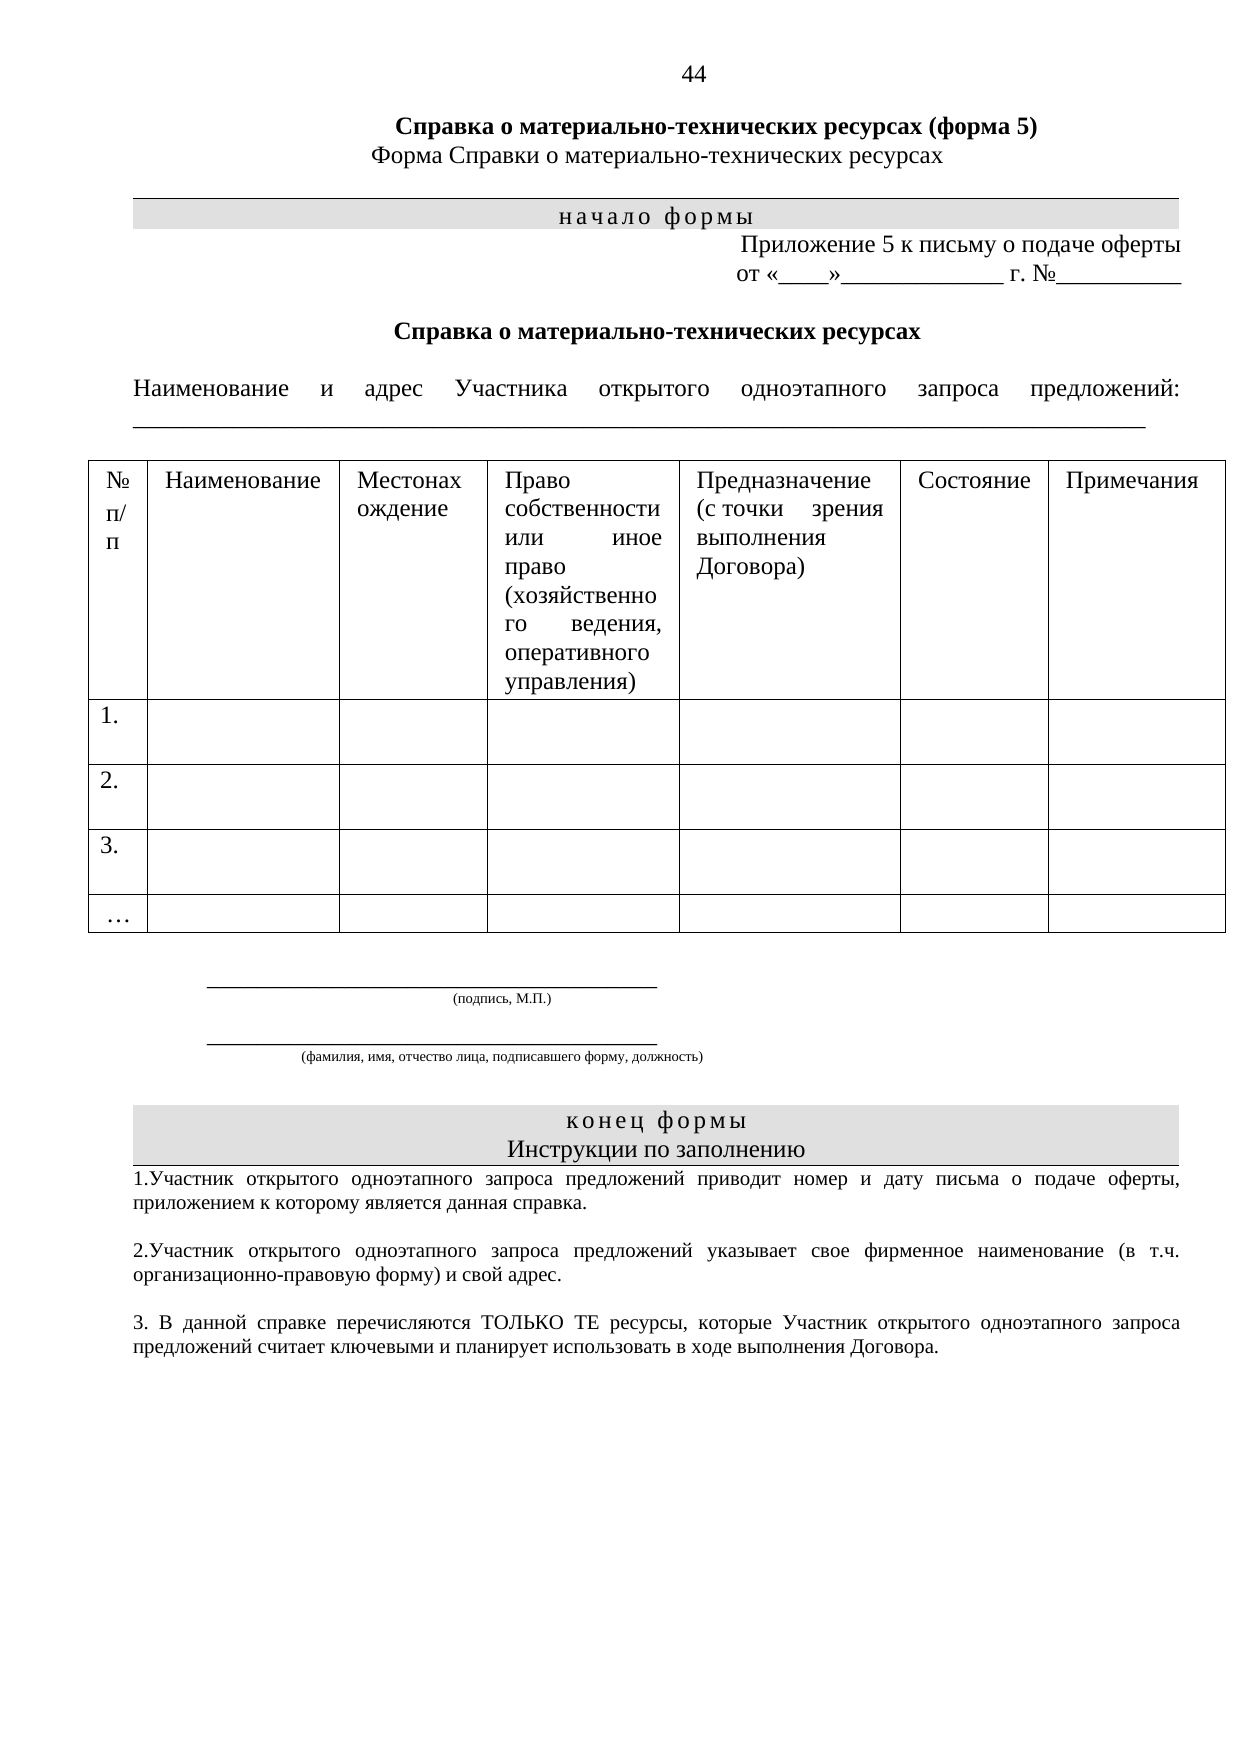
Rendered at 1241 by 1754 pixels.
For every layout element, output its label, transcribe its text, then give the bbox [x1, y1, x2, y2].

table_cell [1049, 895, 1225, 932]
table_cell [1049, 700, 1225, 764]
text 3. В данной справке перечисляются ТОЛЬКО ТЕ ресурсы, которые Участник открытого одноэтапного запроса предложений считает ключевыми и планирует использовать в ходе выполнения Договора. [133, 1310, 1181, 1358]
table_header Состояние [901, 461, 1048, 699]
table_cell [680, 765, 900, 829]
table_cell [89, 830, 147, 894]
text Наименование и адрес Участника открытого одноэтапного запроса предложений: _________________________________________________________________________________ [133, 373, 1181, 431]
table_cell [89, 765, 147, 829]
table_cell [89, 700, 147, 764]
table_cell [148, 700, 339, 764]
text ____________________________________ [133, 1019, 1181, 1048]
table_cell … [89, 895, 147, 932]
table_cell [901, 700, 1048, 764]
table_cell [488, 765, 679, 829]
table_cell [148, 895, 339, 932]
table_header Право собственности или иное право (хозяйственного ведения, оперативного управления) [488, 461, 679, 699]
table_cell [148, 830, 339, 894]
table_cell [340, 830, 487, 894]
table_cell [1049, 765, 1225, 829]
table_header Предназначение (с точки зрения выполнения Договора) [680, 461, 900, 699]
table_cell [488, 895, 679, 932]
table_cell [340, 765, 487, 829]
table_cell [680, 830, 900, 894]
table_cell [901, 895, 1048, 932]
text 1.Участник открытого одноэтапного запроса предложений приводит номер и дату письма о подаче оферты, приложением к которому является данная справка. [133, 1166, 1181, 1214]
table_cell [680, 700, 900, 764]
text Форма Справки о материально-технических ресурсах [133, 140, 1181, 169]
text Инструкции по заполнению [133, 1134, 1179, 1165]
text (подпись, М.П.) [133, 990, 797, 1019]
table_cell [901, 765, 1048, 829]
text начало формы [133, 199, 1179, 229]
table_cell [488, 830, 679, 894]
text Приложение 5 к письму о подаче оферты от «____»_____________ г. №__________ [133, 229, 1181, 287]
text Справка о материально-технических ресурсах (форма 5) [251, 111, 1181, 140]
table_cell [901, 830, 1048, 894]
table_header Наименование [148, 461, 339, 699]
table_cell [340, 895, 487, 932]
table_cell [1049, 830, 1225, 894]
text ____________________________________ [133, 962, 1181, 990]
table_cell [680, 895, 900, 932]
table_cell [340, 700, 487, 764]
text Справка о материально-технических ресурсах [133, 316, 1181, 344]
text 2.Участник открытого одноэтапного запроса предложений указывает свое фирменное наименование (в т.ч. организационно-правовую форму) и свой адрес. [133, 1238, 1181, 1286]
table_header Местонахождение [340, 461, 487, 699]
table_header Примечания [1049, 461, 1225, 699]
text конец формы [133, 1105, 1179, 1134]
table_header № п/п [89, 461, 147, 699]
table_cell [148, 765, 339, 829]
text (фамилия, имя, отчество лица, подписавшего форму, должность) [133, 1048, 797, 1077]
table_cell [488, 700, 679, 764]
